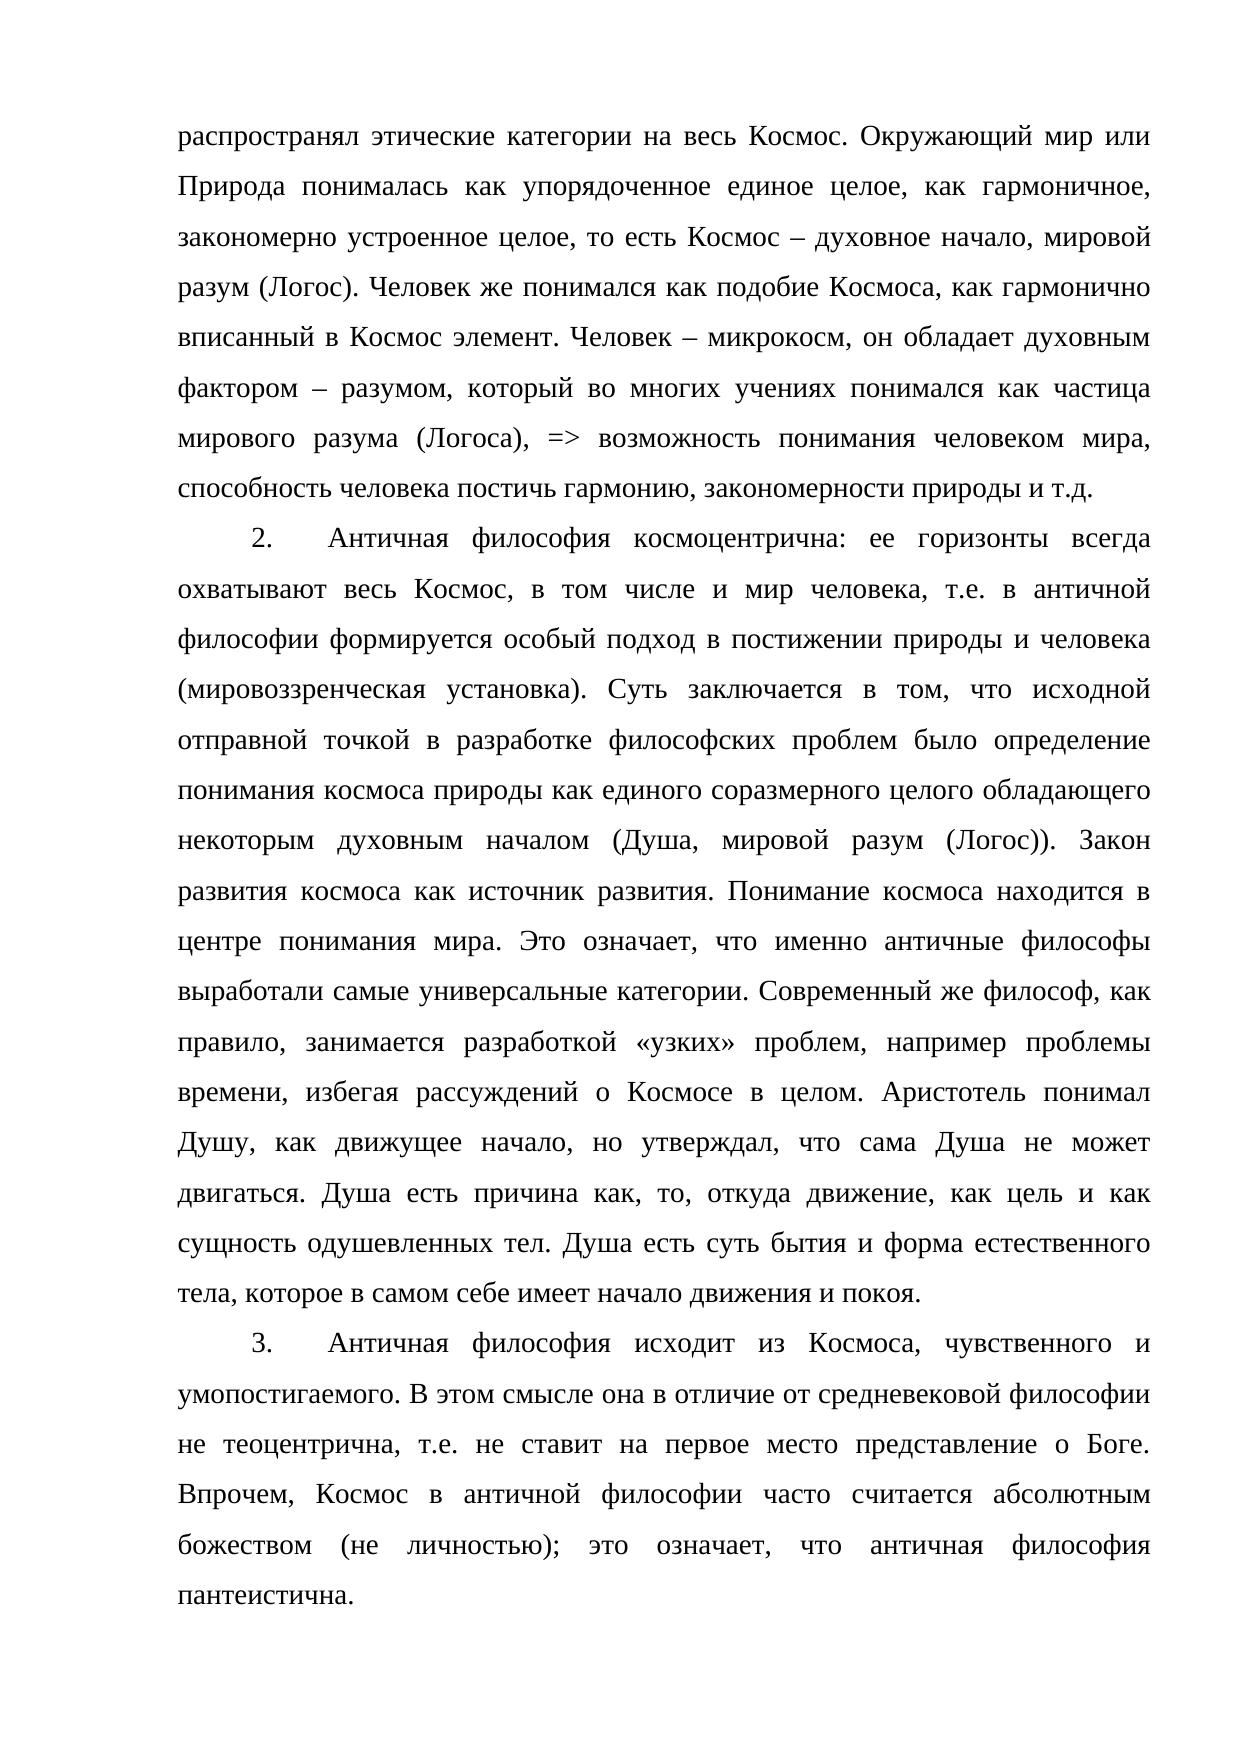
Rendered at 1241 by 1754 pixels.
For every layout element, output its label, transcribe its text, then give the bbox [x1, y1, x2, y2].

list Античная философия исходит из Космоса, чувственного и умопостигаемого. В этом смысле она в отличие от средневековой философии не теоцентрична, т.е. не ставит на первое место представление о Боге. Впрочем, Космос в античной философии часто считается абсолютным божеством (не личностью); это означает, что античная философия пантеистична. [177, 1326, 1152, 1611]
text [177, 118, 1152, 504]
list Античная философия космоцентрична: ее горизонты всегда охватывают весь Космос, в том числе и мир человека, т.е. в античной философии формируется особый подход в постижении природы и человека (мировоззренческая установка). Суть заключается в том, что исходной отправной точкой в разработке философских проблем было определение понимания космоса природы как единого соразмерного целого обладающего некоторым духовным началом (Душа, мировой разум (Логос)). Закон развития космоса как источник развития. Понимание космоса находится в центре понимания мира. Это означает, что именно античные философы выработали самые универсальные категории. Современный же философ, как правило, занимается разработкой «узких» проблем, например проблемы времени, избегая рассуждений о Космосе в целом. Аристотель понимал Душу, как движущее начало, но утверждал, что сама Душа не может двигаться. Душа есть причина как, то, откуда движение, как цель и как сущность одушевленных тел. Душа есть суть бытия и форма естественного тела, которое в самом себе имеет начало движения и покоя. [177, 521, 1152, 1309]
